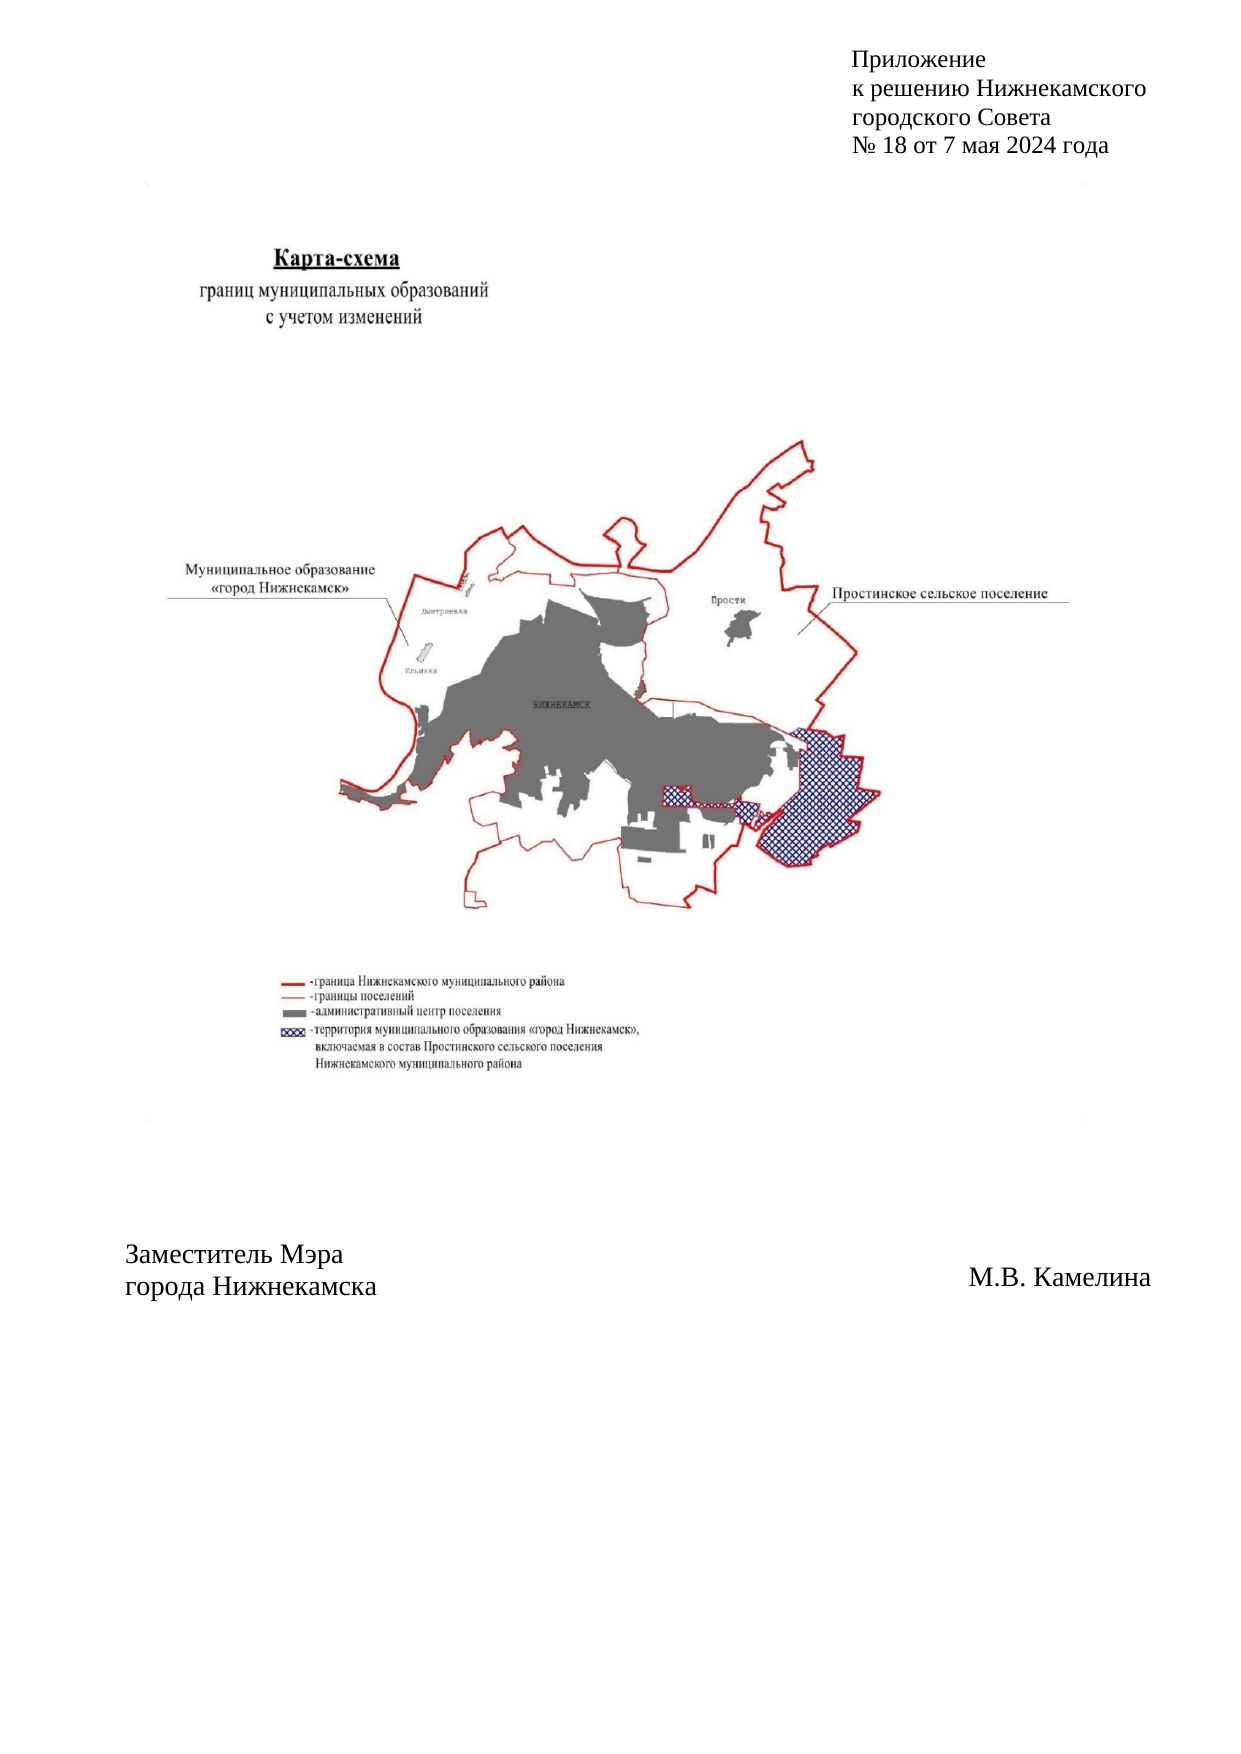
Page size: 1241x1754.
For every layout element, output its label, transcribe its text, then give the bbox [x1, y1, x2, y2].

text № 18 от 7 мая 2024 года [851, 131, 1240, 159]
text городского Совета [851, 102, 1240, 131]
table_header М.В. Камелина [628, 1237, 1176, 1302]
text Приложение [113, 44, 1240, 73]
text к решению Нижнекамского [851, 73, 1240, 102]
table_header Заместитель Мэра города Нижнекамска [114, 1237, 628, 1302]
picture [145, 182, 1088, 1122]
